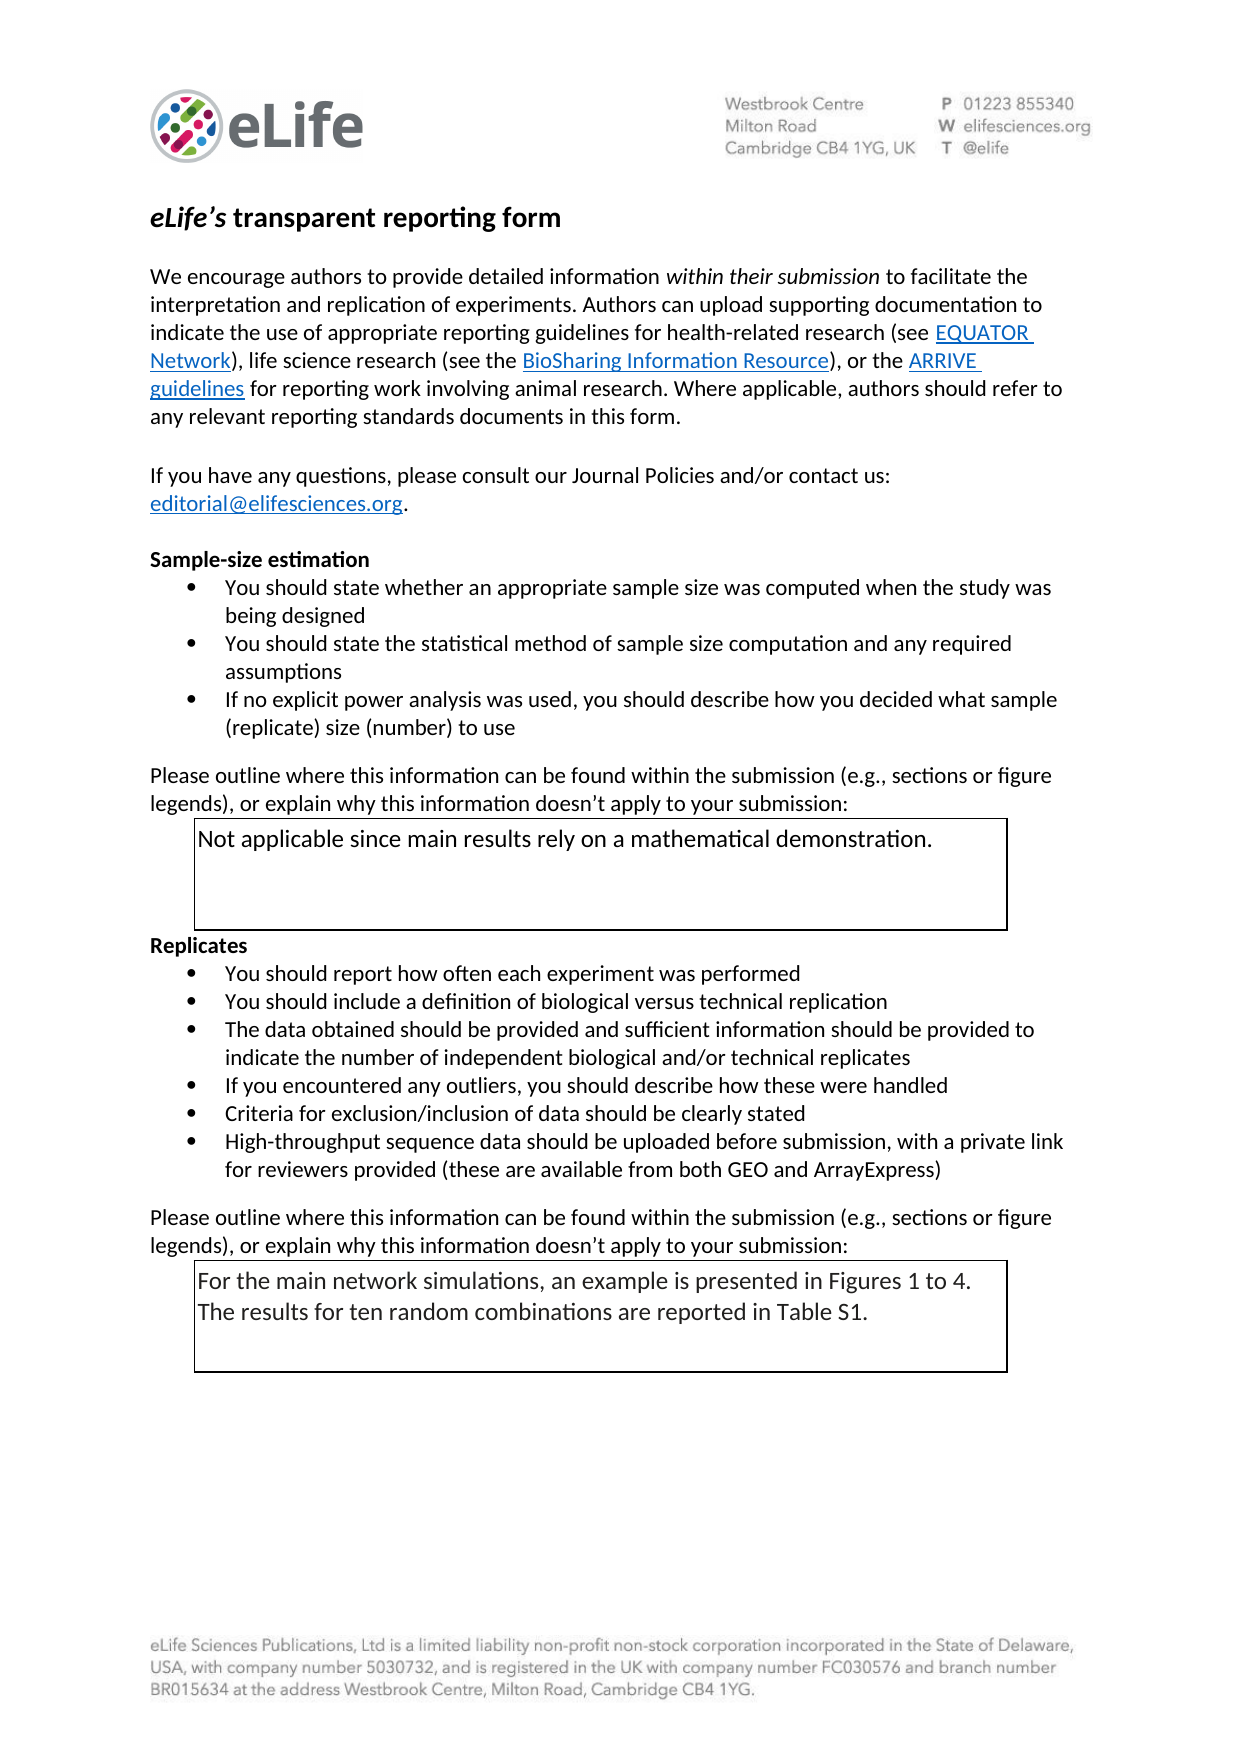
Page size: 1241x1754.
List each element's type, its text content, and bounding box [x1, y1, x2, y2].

picture [150, 89, 363, 163]
text Sample-size estimation [150, 545, 1090, 573]
list High-throughput sequence data should be uploaded before submission, with a private link for reviewers provided (these are available from both GEO and ArrayExpress) [187, 1127, 1090, 1183]
text We encourage authors to provide detailed information within their submission to facilitate the interpretation and replication of experiments. Authors can upload supporting documentation to indicate the use of appropriate reporting guidelines for health-related research (see EQUATOR Network), life science research (see the BioSharing Information Resource), or the ARRIVE guidelines for reporting work involving animal research. Where applicable, authors should refer to any relevant reporting standards documents in this form. [150, 262, 1090, 430]
list You should report how often each experiment was performed [187, 959, 1090, 987]
list If you encountered any outliers, you should describe how these were handled [187, 1071, 1090, 1099]
text For the main network simulations, an example is presented in Figures 1 to 4. The results for ten random combinations are reported in Table S1. [195, 1263, 1006, 1328]
list Criteria for exclusion/inclusion of data should be clearly stated [187, 1099, 1090, 1127]
list The data obtained should be provided and sufficient information should be provided to indicate the number of independent biological and/or technical replicates [187, 1015, 1090, 1071]
list You should state the statistical method of sample size computation and any required assumptions [187, 629, 1090, 685]
picture [683, 16, 1240, 188]
list If no explicit power analysis was used, you should describe how you decided what sample (replicate) size (number) to use [187, 685, 1090, 741]
list You should include a definition of biological versus technical replication [187, 987, 1090, 1015]
text eLife’s transparent reporting form [150, 199, 1090, 234]
list You should state whether an appropriate sample size was computed when the study was being designed [187, 573, 1090, 629]
text If you have any questions, please consult our Journal Policies and/or contact us: editorial@elifesciences.org. [150, 461, 1090, 517]
picture [0, 1593, 1241, 1713]
text Not applicable since main results rely on a mathematical demonstration. [195, 821, 1006, 856]
text Replicates [150, 846, 1090, 959]
